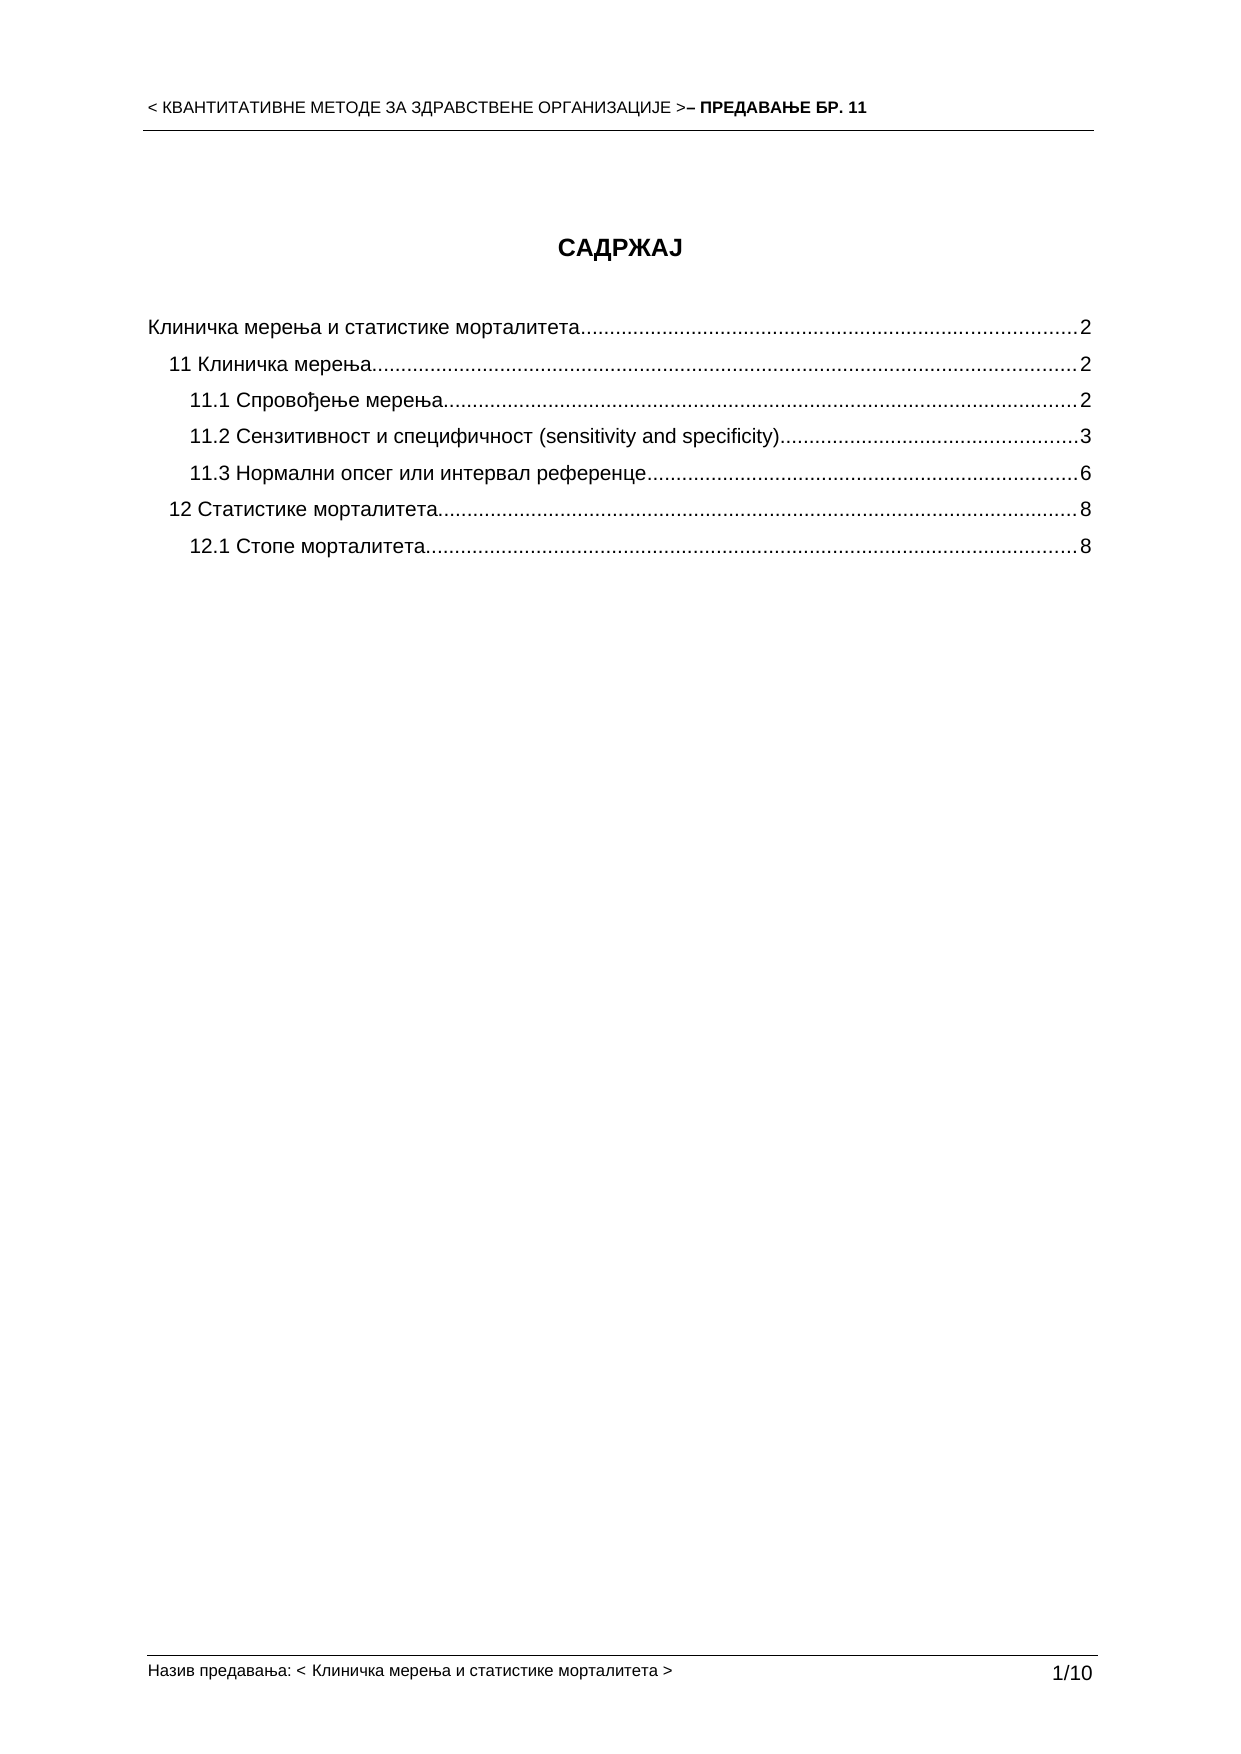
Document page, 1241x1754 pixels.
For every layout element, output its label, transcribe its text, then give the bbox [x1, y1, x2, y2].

text САДРЖАЈ [148, 232, 1092, 261]
text 11.1 Спровођење мерења 2 [189, 388, 1092, 412]
text 12 Статистике морталитета 8 [168, 497, 1092, 521]
text 11.3 Нормални опсег или интервал референце 6 [189, 461, 1092, 485]
text 11 Клиничка мерења 2 [168, 351, 1092, 375]
text Клиничка мерења и статистике морталитета 2 [148, 315, 1092, 339]
text 12.1 Стопе морталитета 8 [189, 534, 1092, 558]
text 11.2 Сензитивност и специфичност (sensitivity and specificity) 3 [189, 424, 1092, 448]
